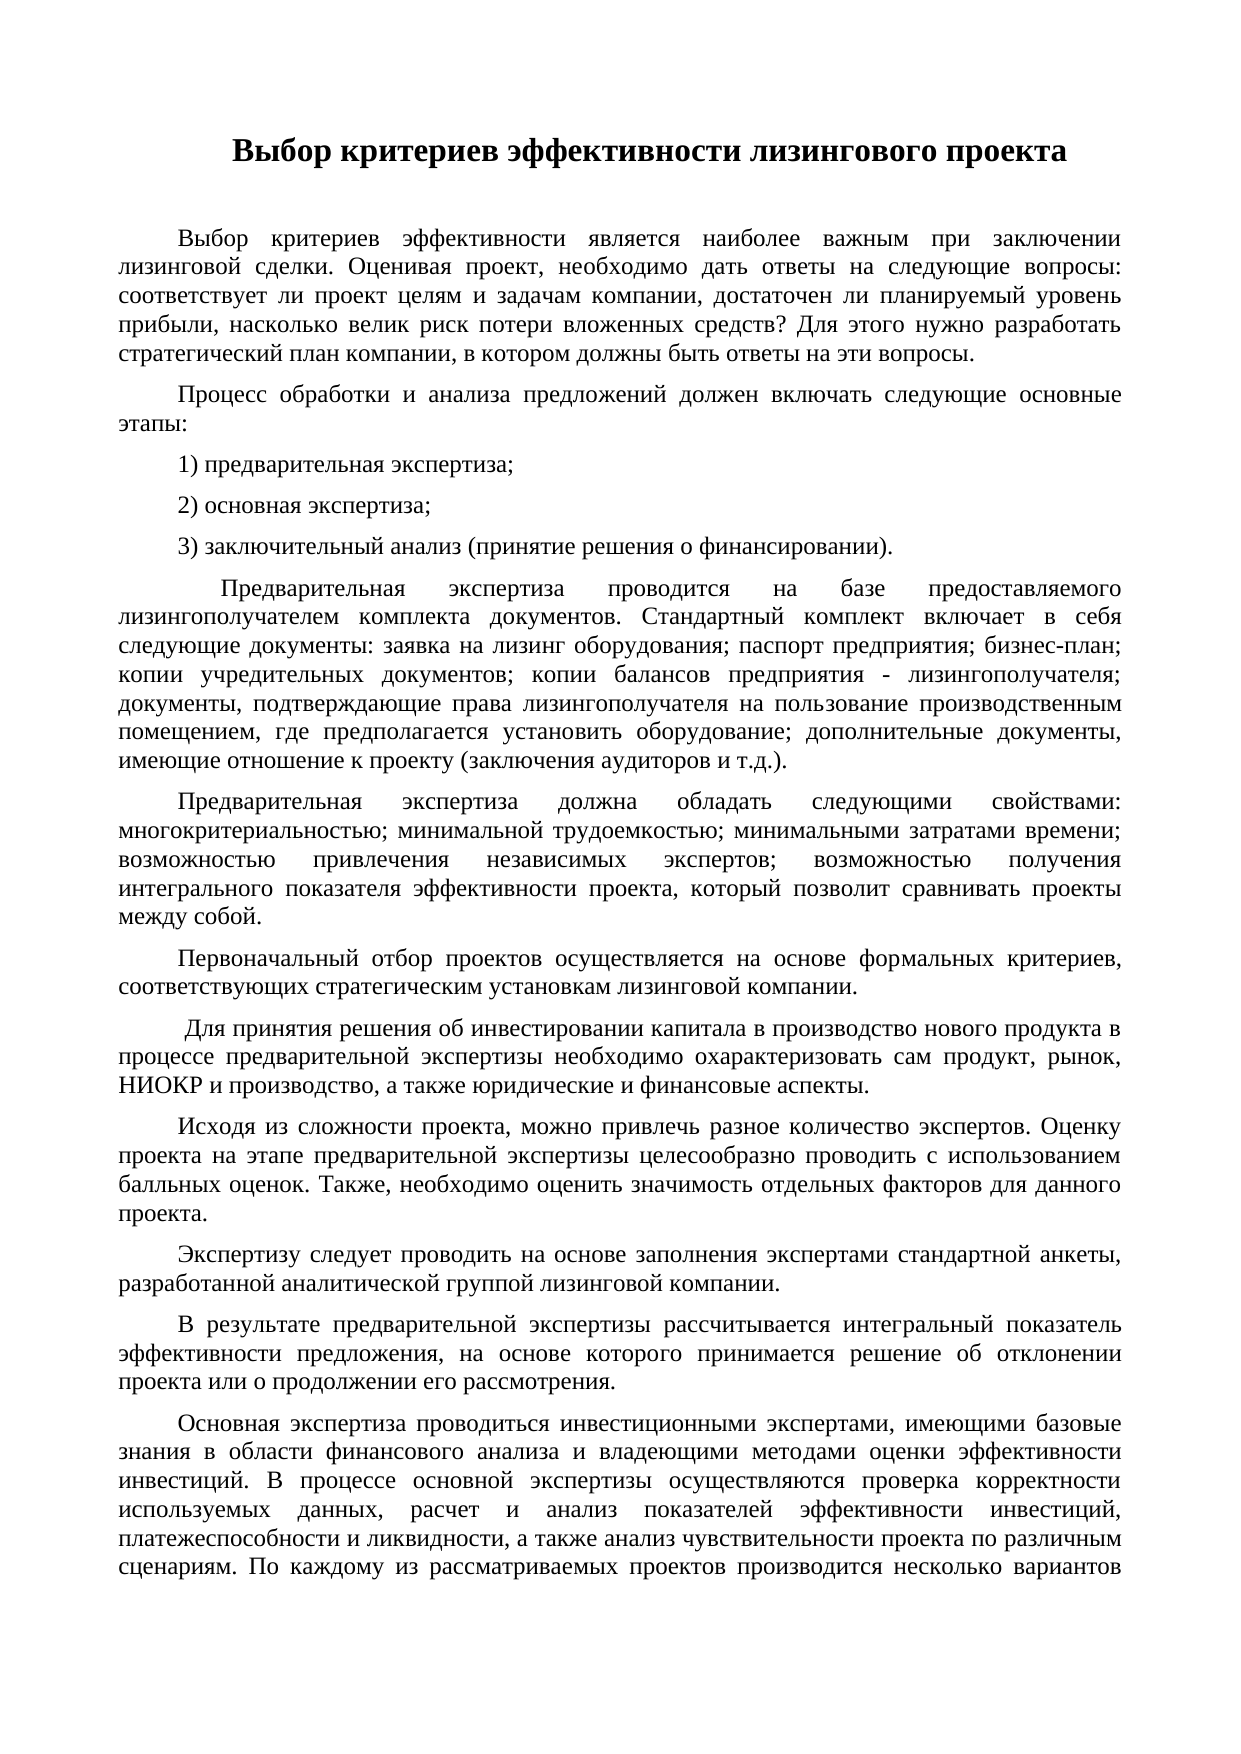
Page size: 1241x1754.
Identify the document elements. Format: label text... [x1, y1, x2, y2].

text Экспертизу следует проводить на основе заполнения экспертами стандартной анкеты, разработанной аналитической группой лизинговой компании. [118, 1239, 1122, 1296]
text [118, 1408, 1122, 1580]
text Первоначальный отбор проектов осуществляется на основе формальных критериев, соответствующих стратегическим установкам лизинговой компании. [118, 943, 1122, 1000]
text Процесс обработки и анализа предложений должен включать следующие основные этапы: [118, 379, 1122, 436]
text 1) предварительная экспертиза; [118, 449, 1122, 478]
text 3) заключительный анализ (принятие решения о финансировании). [118, 531, 1122, 560]
text B результате предварительной экспертизы рассчитывается интегральный показатель эффективности предложения, на основе которого принимается решение об отклонении проекта или о продолжении его рассмотрения. [118, 1309, 1122, 1395]
text 2) основная экспертиза; [118, 490, 1122, 519]
text Исходя из сложности проекта, можно привлечь разное количество экспертов. Оценку проекта на этапе предварительной экспертизы целесообразно проводить с использованием балльных оценок. Также, необходимо оценить значимость отдельных факторов для данного проекта. [118, 1111, 1122, 1226]
text Выбор критериев эффективности лизингового проекта [118, 131, 1122, 169]
text Выбор критериев эффективности является наиболее важным при заключении лизинговой сделки. Оценивая проект, необходимо дать ответы на следующие вопросы: соответствует ли проект целям и задачам компании, достаточен ли планируемый уровень прибыли, насколько велик риск потери вложенных средств? Для этого нужно разработать стратегический план компании, в котором должны быть ответы на эти вопросы. [118, 223, 1122, 366]
text Для принятия решения об инвестировании капитала в производство нового продукта в процессе предварительной экспертизы необходимо охарактеризовать сам продукт, рынок, НИОКР и производство, а также юридические и финансовые аспекты. [118, 1013, 1122, 1099]
text Предварительная экспертиза должна обладать следующими свойствами: многокритериальностью; минимальной трудоемкостью; минимальными затратами времени; возможностью привлечения независимых экспертов; возможностью получения интегрального показателя эффективности проекта, который позволит сравнивать проекты между собой. [118, 786, 1122, 930]
text Предварительная экспертиза проводится на базе предоставляемого лизингополучателем комплекта документов. Стандартный комплект включает в себя следующие документы: заявка на лизинг оборудования; паспорт предприятия; бизнес-план; копии учредительных документов; копии балансов предприятия - лизингополучателя; документы, подтверждающие права лизингополучателя на пользование производственным помещением, где предполагается установить оборудование; дополнительные документы, имеющие отношение к проекту (заключения аудиторов и т.д.). [118, 573, 1122, 774]
